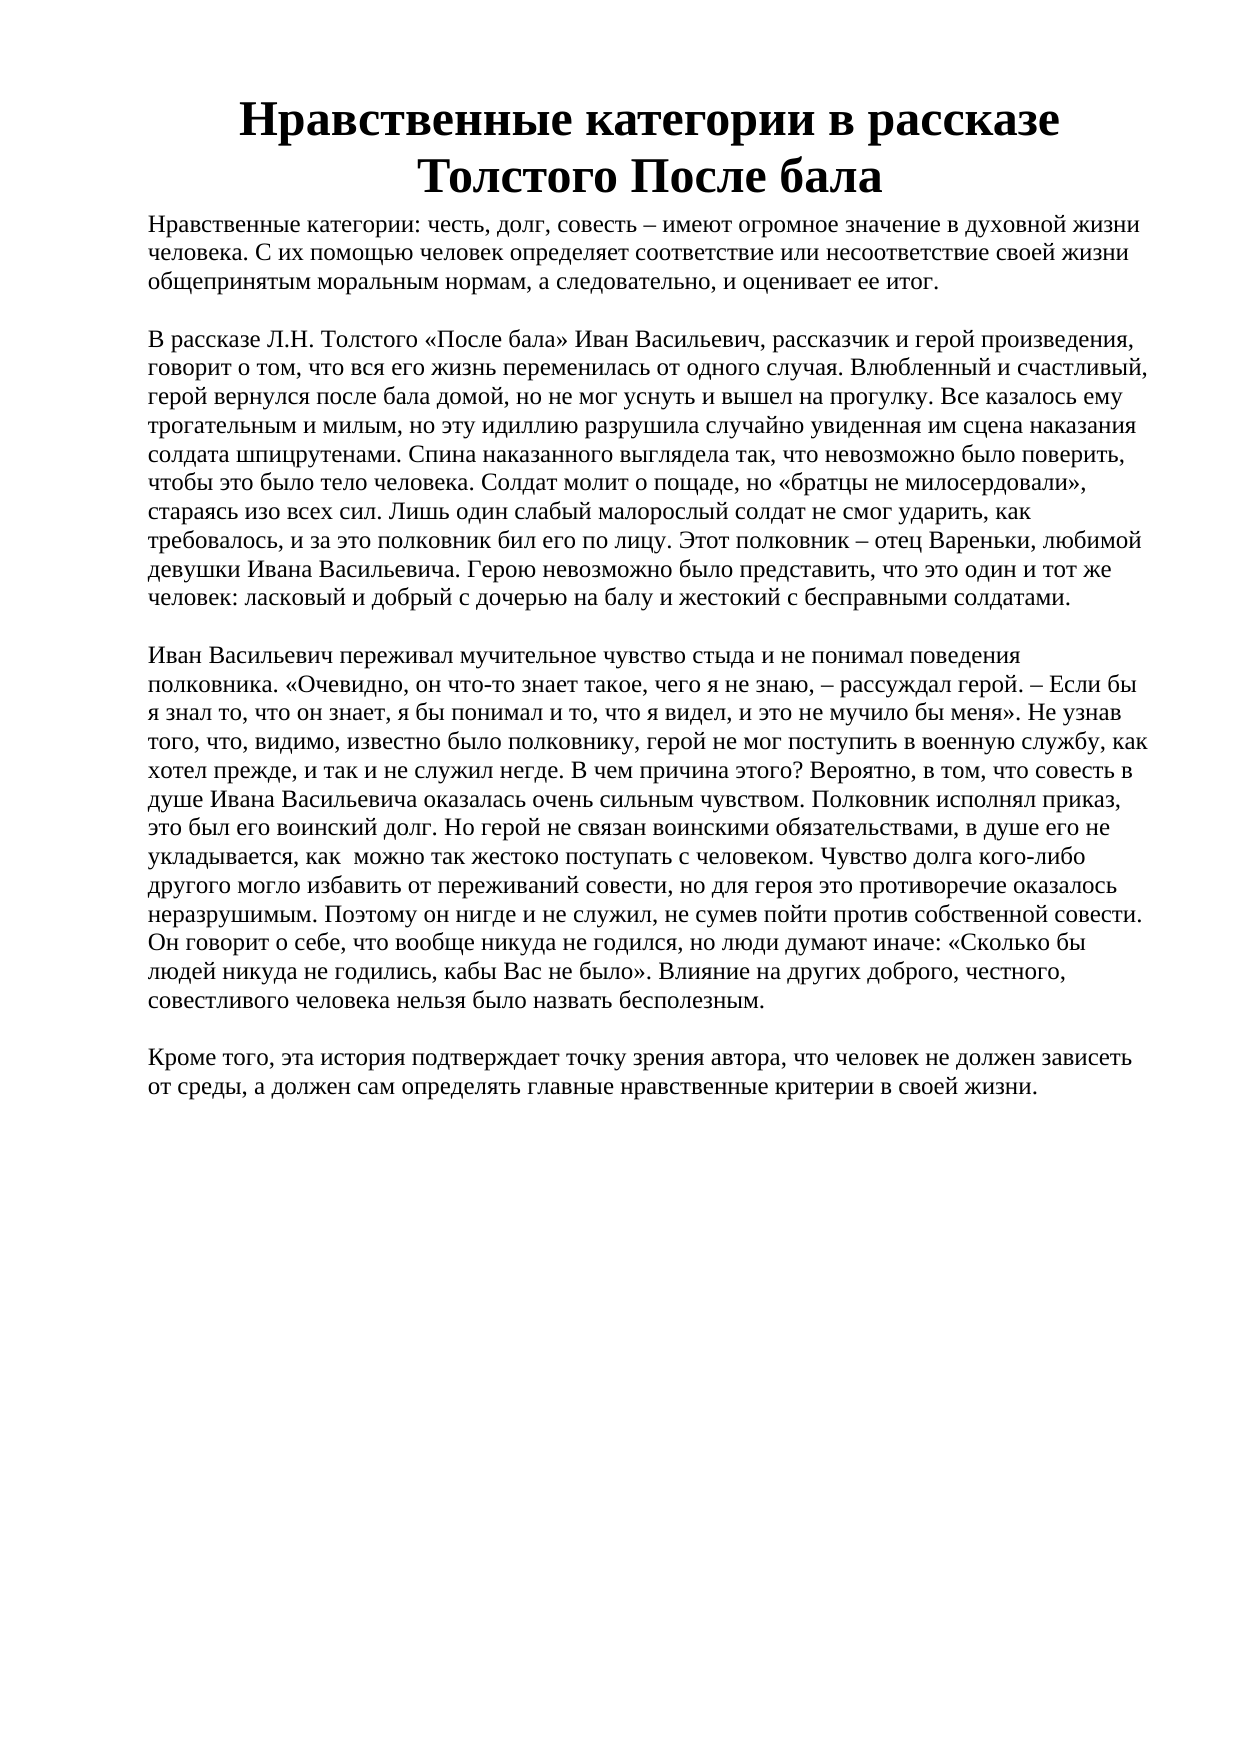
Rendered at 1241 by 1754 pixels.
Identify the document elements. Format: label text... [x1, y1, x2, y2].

text Нравственные категории: честь, долг, совесть – имеют огромное значение в духовной жизни человека. С их помощью человек определяет соответствие или несоответствие своей жизни общепринятым моральным нормам, а следовательно, и оценивает ее итог. В рассказе Л.Н. Толстого «После бала» Иван Васильевич, рассказчик и герой произведения, говорит о том, что вся его жизнь переменилась от одного случая. Влюбленный и счастливый, герой вернулся после бала домой, но не мог уснуть и вышел на прогулку. Все казалось ему трогательным и милым, но эту идиллию разрушила случайно увиденная им сцена наказания солдата шпицрутенами. Спина наказанного выглядела так, что невозможно было поверить, чтобы это было тело человека. Солдат молит о пощаде, но «братцы не милосердовали», стараясь изо всех сил. Лишь один слабый малорослый солдат не смог ударить, как требовалось, и за это полковник бил его по лицу. Этот полковник – отец Вареньки, любимой девушки Ивана Васильевича. Герою невозможно было представить, что это один и тот же человек: ласковый и добрый с дочерью на балу и жестокий с бесправными солдатами. Иван Васильевич переживал мучительное чувство стыда и не понимал поведения полковника. «Очевидно, он что-то знает такое, чего я не знаю, – рассуждал герой. – Если бы я знал то, что он знает, я бы понимал и то, что я видел, и это не мучило бы меня». Не узнав того, что, видимо, известно было полковнику, герой не мог поступить в военную службу, как хотел прежде, и так и не служил негде. В чем причина этого? Вероятно, в том, что совесть в душе Ивана Васильевича оказалась очень сильным чувством. Полковник исполнял приказ, это был его воинский долг. Но герой не связан воинскими обязательствами, в душе его не укладывается, как можно так жестоко поступать с человеком. Чувство долга кого-либо другого могло избавить от переживаний совести, но для героя это противоречие оказалось неразрушимым. Поэтому он нигде и не служил, не сумев пойти против собственной совести. Он говорит о себе, что вообще никуда не годился, но люди думают иначе: «Сколько бы людей никуда не годились, кабы Вас не было». Влияние на других доброго, честного, совестливого человека нельзя было назвать бесполезным. Кроме того, эта история подтверждает точку зрения автора, что человек не должен зависеть от среды, а должен сам определять главные нравственные критерии в своей жизни. [148, 209, 1152, 1100]
subtitle Нравственные категории в рассказе Толстого После бала [148, 88, 1152, 203]
